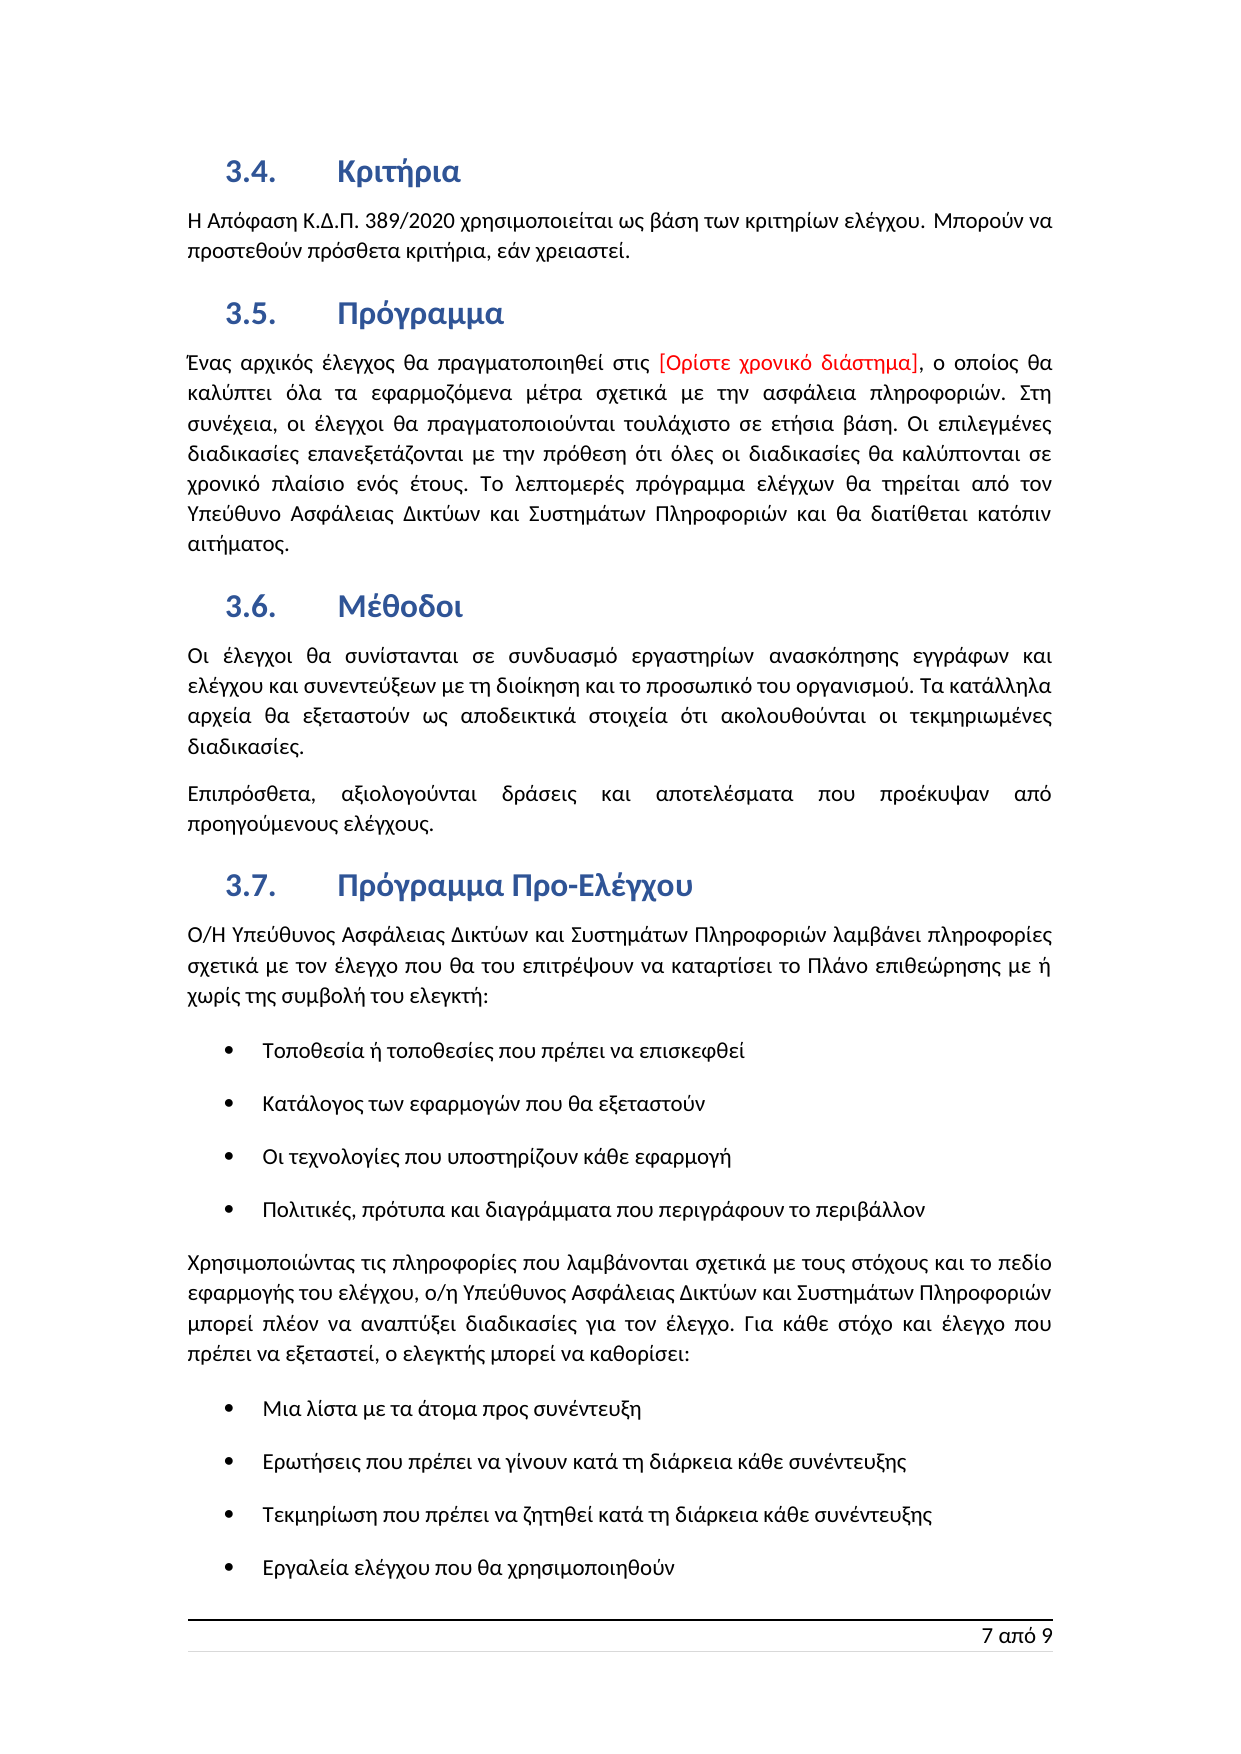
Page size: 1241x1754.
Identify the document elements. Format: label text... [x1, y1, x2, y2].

list Τοποθεσία ή τοποθεσίες που πρέπει να επισκεφθεί [225, 1036, 1053, 1064]
list Εργαλεία ελέγχου που θα χρησιμοποιηθούν [225, 1553, 1053, 1581]
subtitle Κριτήρια [225, 150, 1053, 191]
subtitle Μέθοδοι [225, 585, 1053, 626]
list Κατάλογος των εφαρμογών που θα εξεταστούν [225, 1089, 1053, 1117]
list Τεκμηρίωση που πρέπει να ζητηθεί κατά τη διάρκεια κάθε συνέντευξης [225, 1500, 1053, 1528]
list Μια λίστα με τα άτομα προς συνέντευξη [225, 1394, 1053, 1422]
text Χρησιμοποιώντας τις πληροφορίες που λαμβάνονται σχετικά με τους στόχους και το πεδίο εφαρμογής του ελέγχου, ο/η Υπεύθυνος Ασφάλειας Δικτύων και Συστημάτων Πληροφοριών μπορεί πλέον να αναπτύξει διαδικασίες για τον έλεγχο. Για κάθε στόχο και έλεγχο που πρέπει να εξεταστεί, ο ελεγκτής μπορεί να καθορίσει: [187, 1248, 1053, 1367]
list Οι τεχνολογίες που υποστηρίζουν κάθε εφαρμογή [225, 1142, 1053, 1170]
subtitle Πρόγραμμα Προ-Ελέγχου [225, 864, 1053, 905]
text Ένας αρχικός έλεγχος θα πραγματοποιηθεί στις [Ορίστε χρονικό διάστημα], ο οποίος θα καλύπτει όλα τα εφαρμοζόμενα μέτρα σχετικά με την ασφάλεια πληροφοριών. Στη συνέχεια, οι έλεγχοι θα πραγματοποιούνται τουλάχιστο σε ετήσια βάση. Οι επιλεγμένες διαδικασίες επανεξετάζονται με την πρόθεση ότι όλες οι διαδικασίες θα καλύπτονται σε χρονικό πλαίσιο ενός έτους. Το λεπτομερές πρόγραμμα ελέγχων θα τηρείται από τον Υπεύθυνο Ασφάλειας Δικτύων και Συστημάτων Πληροφοριών και θα διατίθεται κατόπιν αιτήματος. [187, 348, 1053, 558]
text Η Απόφαση Κ.Δ.Π. 389/2020 χρησιμοποιείται ως βάση των κριτηρίων ελέγχου. Μπορούν να προστεθούν πρόσθετα κριτήρια, εάν χρειαστεί. [187, 206, 1053, 265]
text Ο/Η Υπεύθυνος Ασφάλειας Δικτύων και Συστημάτων Πληροφοριών λαμβάνει πληροφορίες σχετικά με τον έλεγχο που θα του επιτρέψουν να καταρτίσει το Πλάνο επιθεώρησης με ή χωρίς της συμβολή του ελεγκτή: [187, 921, 1053, 1009]
text Επιπρόσθετα, αξιολογούνται δράσεις και αποτελέσματα που προέκυψαν από προηγούμενους ελέγχους. [187, 779, 1053, 837]
list Ερωτήσεις που πρέπει να γίνουν κατά τη διάρκεια κάθε συνέντευξης [225, 1447, 1053, 1475]
text Οι έλεγχοι θα συνίστανται σε συνδυασμό εργαστηρίων ανασκόπησης εγγράφων και ελέγχου και συνεντεύξεων με τη διοίκηση και το προσωπικό του οργανισμού. Τα κατάλληλα αρχεία θα εξεταστούν ως αποδεικτικά στοιχεία ότι ακολουθούνται οι τεκμηριωμένες διαδικασίες. [187, 641, 1053, 760]
subtitle Πρόγραμμα [225, 292, 1053, 333]
list Πολιτικές, πρότυπα και διαγράμματα που περιγράφουν το περιβάλλον [225, 1195, 1053, 1223]
